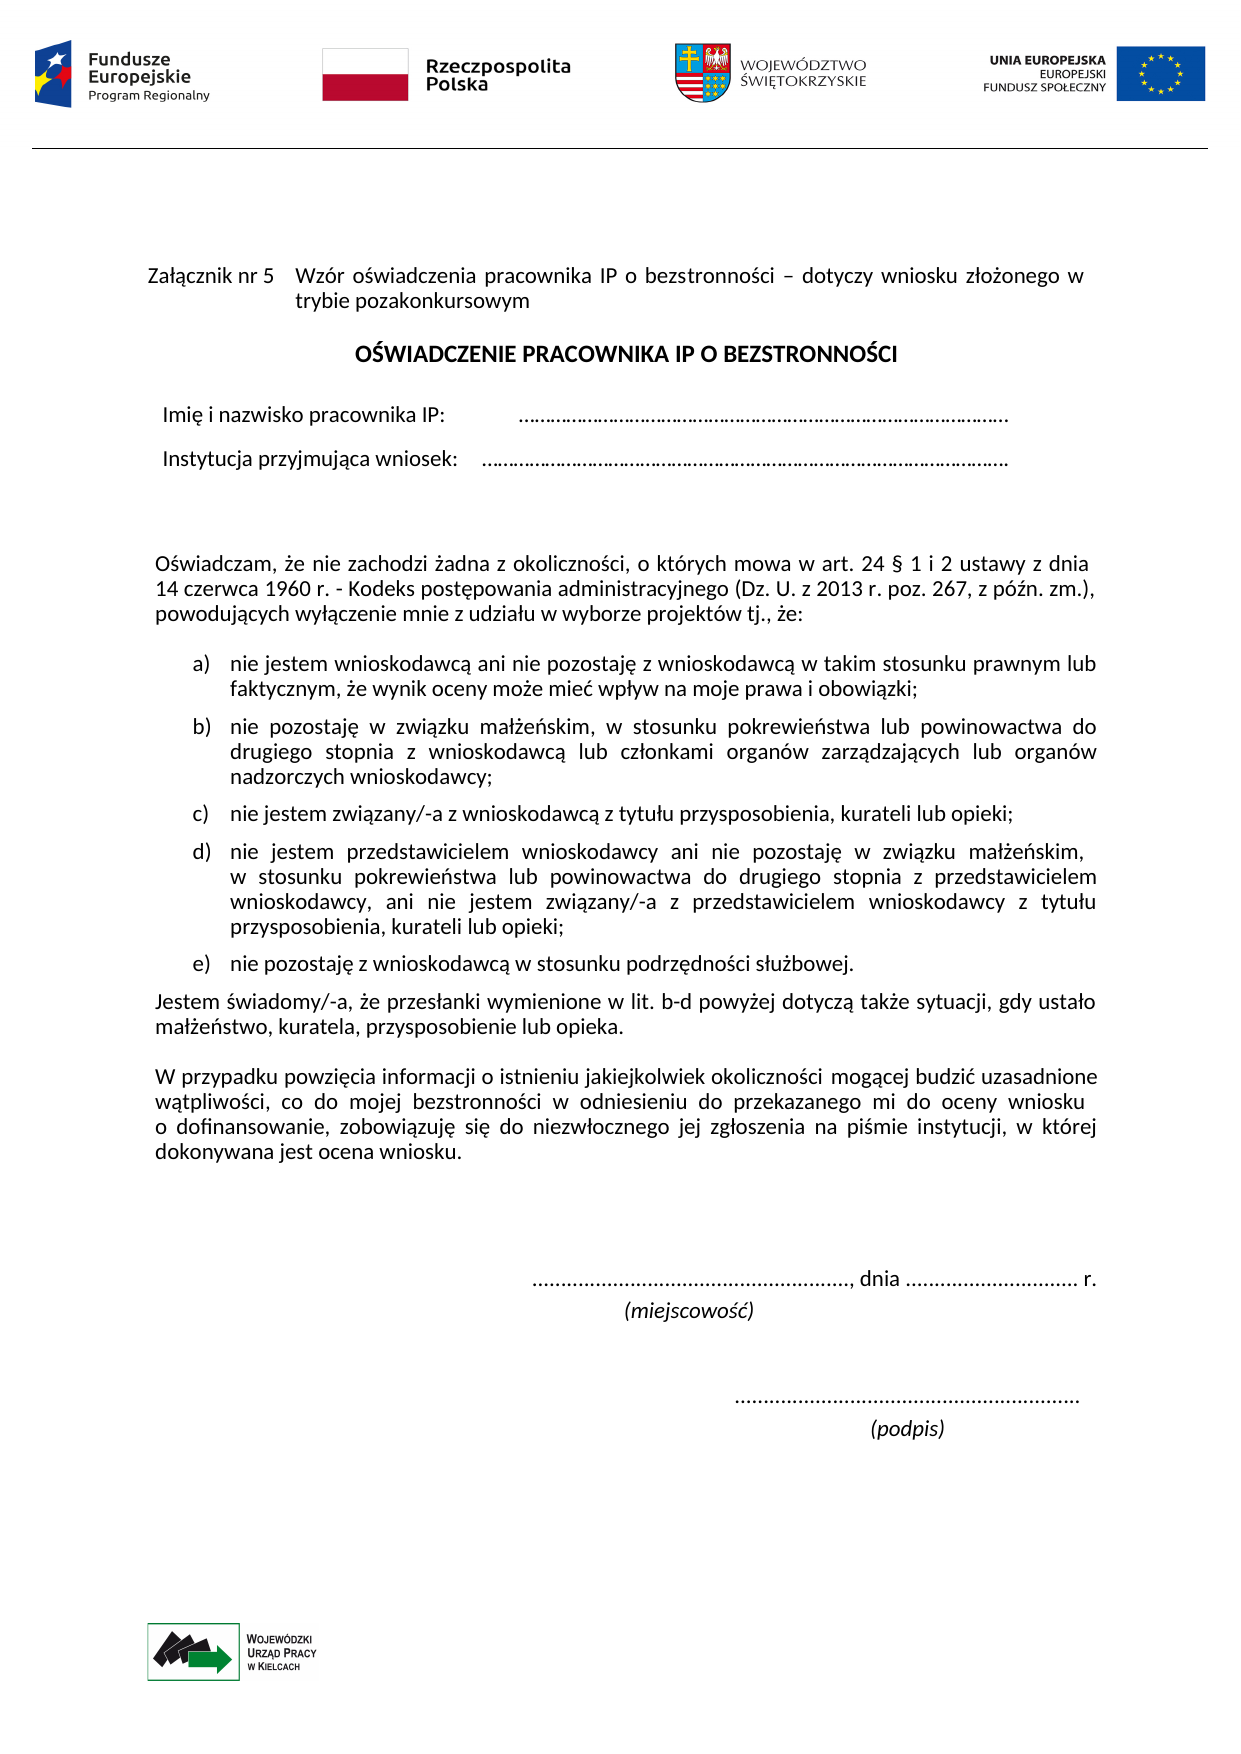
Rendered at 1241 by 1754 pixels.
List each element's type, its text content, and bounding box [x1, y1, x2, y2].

picture [0, 0, 1241, 147]
table_header OŚWIADCZENIE PRACOWNIKA IP O BEZSTRONNOŚCI Oświadczam, że nie zachodzi żadna z okoliczności, o których mowa w art. 24 § 1 i 2 ustawy z dnia 14 czerwca 1960 r. - Kodeks postępowania administracyjnego (Dz. U. z 2013 r. poz. 267, z późn. zm.), powodujących wyłączenie mnie z udziału w wyborze projektów tj., że: nie jestem wnioskodawcą ani nie pozostaję z wnioskodawcą w takim stosunku prawnym lub faktycznym, że wynik oceny może mieć wpływ na moje prawa i obowiązki; nie pozostaję w związku małżeńskim, w stosunku pokrewieństwa lub powinowactwa do drugiego stopnia z wnioskodawcą lub członkami organów zarządzających lub organów nadzorczych wnioskodawcy; nie jestem związany/-a z wnioskodawcą z tytułu przysposobienia, kurateli lub opieki; nie jestem przedstawicielem wnioskodawcy ani nie pozostaję w związku małżeńskim, w stosunku pokrewieństwa lub powinowactwa do drugiego stopnia z przedstawicielem wnioskodawcy, ani nie jestem związany/-a z przedstawicielem wnioskodawcy z tytułu przysposobienia, kurateli lub opieki; nie pozostaję z wnioskodawcą w stosunku podrzędności służbowej. Jestem świadomy/-a, że przesłanki wymienione w lit. b-d powyżej dotyczą także sytuacji, gdy ustało małżeństwo, kuratela, przysposobienie lub opieka. W przypadku powzięcia informacji o istnieniu jakiejkolwiek okoliczności mogącej budzić uzasadnione wątpliwości, co do mojej bezstronności w odniesieniu do przekazanego mi do oceny wniosku o dofinansowanie, zobowiązuję się do niezwłocznego jej zgłoszenia na piśmie instytucji, w której dokonywana jest ocena wniosku. ......................................................., dnia .............................. r. (miejscowość) ............................................................ (podpis) [148, 326, 1106, 1511]
text Załącznik nr 5 Wzór oświadczenia pracownika IP o bezstronności – dotyczy wniosku złożonego w trybie pozakonkursowym [148, 263, 1093, 313]
picture [147, 1623, 320, 1681]
